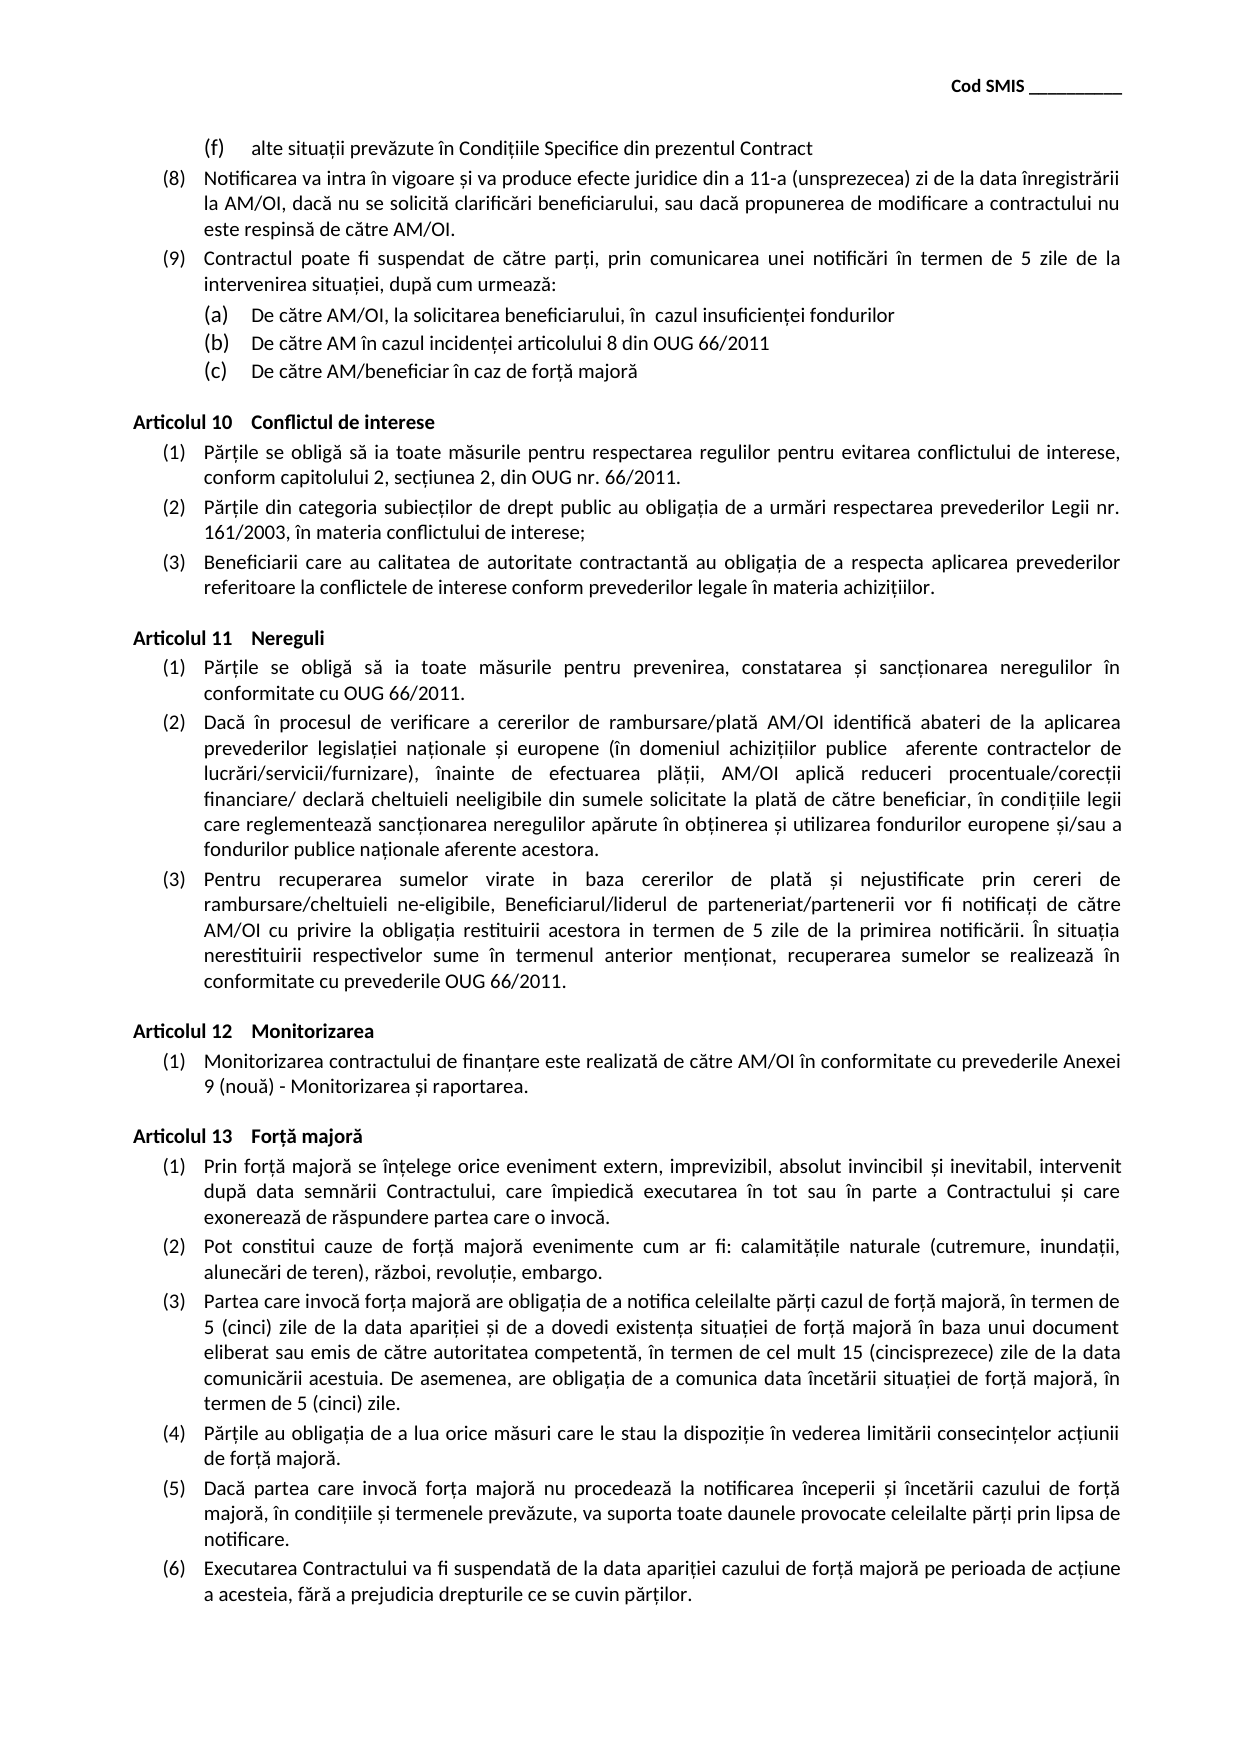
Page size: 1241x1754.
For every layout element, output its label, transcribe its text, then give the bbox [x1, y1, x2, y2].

text Conflictul de interese [133, 409, 1122, 435]
text Pentru recuperarea sumelor virate in baza cererilor de plată și nejustificate prin cereri de rambursare/cheltuieli ne-eligibile, Beneficiarul/liderul de parteneriat/partenerii vor fi notificați de către AM/OI cu privire la obligația restituirii acestora in termen de 5 zile de la primirea notificării. În situația nerestituirii respectivelor sume în termenul anterior menționat, recuperarea sumelor se realizează în conformitate cu prevederile OUG 66/2011. [162, 866, 1122, 993]
text alte situații prevăzute în Condițiile Specifice din prezentul Contract [204, 133, 1122, 161]
text Părțile se obligă să ia toate măsurile pentru respectarea regulilor pentru evitarea conflictului de interese, conform capitolului 2, secțiunea 2, din OUG nr. 66/2011. [162, 439, 1122, 490]
text Prin forță majoră se înțelege orice eveniment extern, imprevizibil, absolut invincibil şi inevitabil, intervenit după data semnării Contractului, care împiedică executarea în tot sau în parte a Contractului și care exonerează de răspundere partea care o invocă. [162, 1153, 1122, 1229]
text Dacă partea care invocă forța majoră nu procedează la notificarea începerii și încetării cazului de forță majoră, în condițiile și termenele prevăzute, va suporta toate daunele provocate celeilalte părți prin lipsa de notificare. [162, 1475, 1122, 1551]
text De către AM în cazul incidenței articolului 8 din OUG 66/2011 [204, 328, 1122, 357]
text Partea care invocă forța majoră are obligația de a notifica celeilalte părți cazul de forță majoră, în termen de 5 (cinci) zile de la data apariției și de a dovedi existența situației de forță majoră în baza unui document eliberat sau emis de către autoritatea competentă, în termen de cel mult 15 (cincisprezece) zile de la data comunicării acestuia. De asemenea, are obligația de a comunica data încetării situației de forță majoră, în termen de 5 (cinci) zile. [162, 1289, 1122, 1416]
text De către AM/beneficiar în caz de forță majoră [204, 357, 1122, 384]
text Părțile din categoria subiecților de drept public au obligația de a urmări respectarea prevederilor Legii nr. 161/2003, în materia conflictului de interese; [162, 494, 1122, 545]
text Monitorizarea [133, 1018, 1122, 1044]
text Părțile au obligația de a lua orice măsuri care le stau la dispoziție în vederea limitării consecințelor acțiunii de forță majoră. [162, 1420, 1122, 1471]
text Pot constitui cauze de forță majoră evenimente cum ar fi: calamitățile naturale (cutremure, inundații, alunecări de teren), război, revoluție, embargo. [162, 1234, 1122, 1284]
text Contractul poate fi suspendat de către parți, prin comunicarea unei notificări în termen de 5 zile de la intervenirea situației, după cum urmează: [162, 246, 1122, 296]
text Executarea Contractului va fi suspendată de la data apariției cazului de forță majoră pe perioada de acțiune a acesteia, fără a prejudicia drepturile ce se cuvin părților. [162, 1555, 1122, 1606]
text Dacă în procesul de verificare a cererilor de rambursare/plată AM/OI identifică abateri de la aplicarea prevederilor legislaţiei naţionale şi europene (în domeniul achiziţiilor publice aferente contractelor de lucrări/servicii/furnizare), înainte de efectuarea plăţii, AM/OI aplică reduceri procentuale/corecții financiare/ declară cheltuieli neeligibile din sumele solicitate la plată de către beneficiar, în condiţiile legii care reglementează sancţionarea neregulilor apărute în obţinerea şi utilizarea fondurilor europene şi/sau a fondurilor publice naţionale aferente acestora. [162, 709, 1122, 862]
text Nereguli [133, 625, 1122, 650]
text Notificarea va intra în vigoare și va produce efecte juridice din a 11-a (unsprezecea) zi de la data înregistrării la AM/OI, dacă nu se solicită clarificări beneficiarului, sau dacă propunerea de modificare a contractului nu este respinsă de către AM/OI. [162, 165, 1122, 241]
text Părțile se obligă să ia toate măsurile pentru prevenirea, constatarea și sancționarea neregulilor în conformitate cu OUG 66/2011. [162, 654, 1122, 705]
text Beneficiarii care au calitatea de autoritate contractantă au obligația de a respecta aplicarea prevederilor referitoare la conflictele de interese conform prevederilor legale în materia achizițiilor. [162, 549, 1122, 600]
text Forță majoră [133, 1124, 1122, 1149]
text De către AM/OI, la solicitarea beneficiarului, în cazul insuficienței fondurilor [204, 301, 1122, 328]
text Monitorizarea contractului de finanțare este realizată de către AM/OI în conformitate cu prevederile Anexei 9 (nouă) - Monitorizarea și raportarea. [162, 1048, 1122, 1099]
